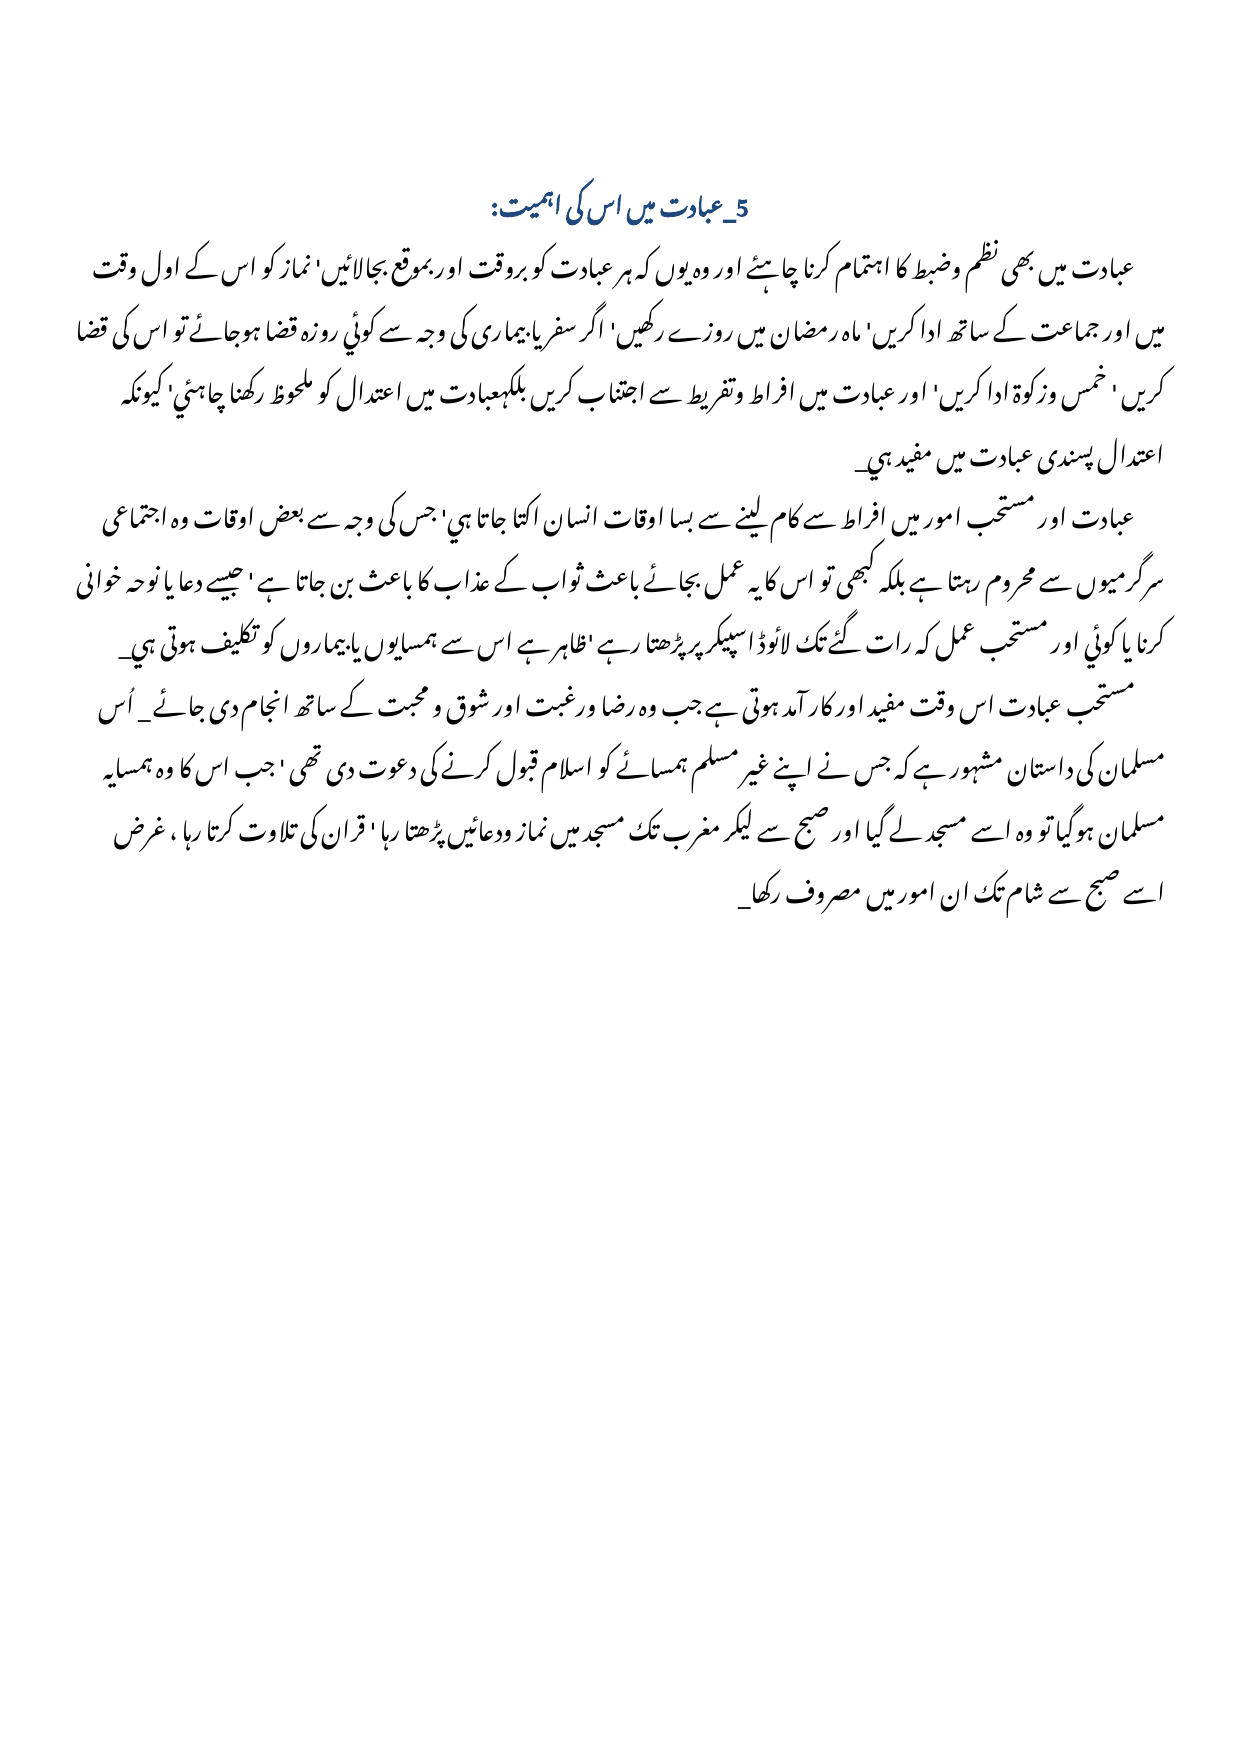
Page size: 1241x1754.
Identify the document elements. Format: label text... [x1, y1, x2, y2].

text عبادت ميں بھى نظم وضبط كا اہتمام كرنا چاہئے اور وہ يوں كہ ہر عبادت كو بروقت اور بموقع بجالائيں' نماز كو اس كے اول وقت ميں اور جماعت كے ساتھ ادا كريں' ماہ رمضان ميں روزے ركھيں' اگر سفر يا بيمارى كى وجہ سے كوئي روزہ قضا ہوجائے تو اس كى قضا كريں ' خمس وزكوة ادا كريں' اور عبادت ميں افراط وتفريط سے اجتناب كريں بلكہعبادت ميں اعتدال كو ملحوظ ركھنا چاہئي' كيونكہ اعتدال پسندى عبادت ميں مفيد ہي_ [75, 231, 1165, 481]
text عبادت اور مستحب امور ميں افراط سے كام لينے سے بسا اوقات انسان اكتا جاتا ہي' جس كى وجہ سے بعض اوقات وہ اجتماعى سرگرميوں سے محروم رہتا ہے بلكہ كبھى تو اس كا يہ عمل بجائے باعث ثواب كے عذاب كا باعث بن جاتا ہے ' جيسے دعا يا نوحہ خوانى كرنا يا كوئي اور مستحب عمل كہ رات گئے تك لائوڈ اسپيكر پر پڑھتا رہے 'ظاہر ہے اس سے ہمسايوں يا بيماروں كو تكليف ہوتى ہي_ [75, 481, 1165, 669]
text مستحب عبادت اس وقت مفيد اور كار آمد ہوتى ہے جب وہ رضا ورغبت اور شوق و محبت كے ساتھ انجام دى جائے _ اُس مسلمان كى داستان مشہور ہے كہ جس نے اپنے غير مسلم ہمسائے كو اسلام قبول كرنے كى دعوت دى تھى ' جب اس كا وہ ہمسايہ مسلمان ہوگيا تو وہ اسے مسجد لے گيا اور صبح سے ليكر مغرب تك مسجد ميں نماز ودعائيں پڑھتا رہا ' قران كى تلاوت كرتا رہا ، غرض اسے صبح سے شام تك ان امور ميں مصروف ركھا_ [75, 669, 1165, 919]
subtitle 5_عبادت ميں اس كى اہميت: [75, 106, 1165, 231]
